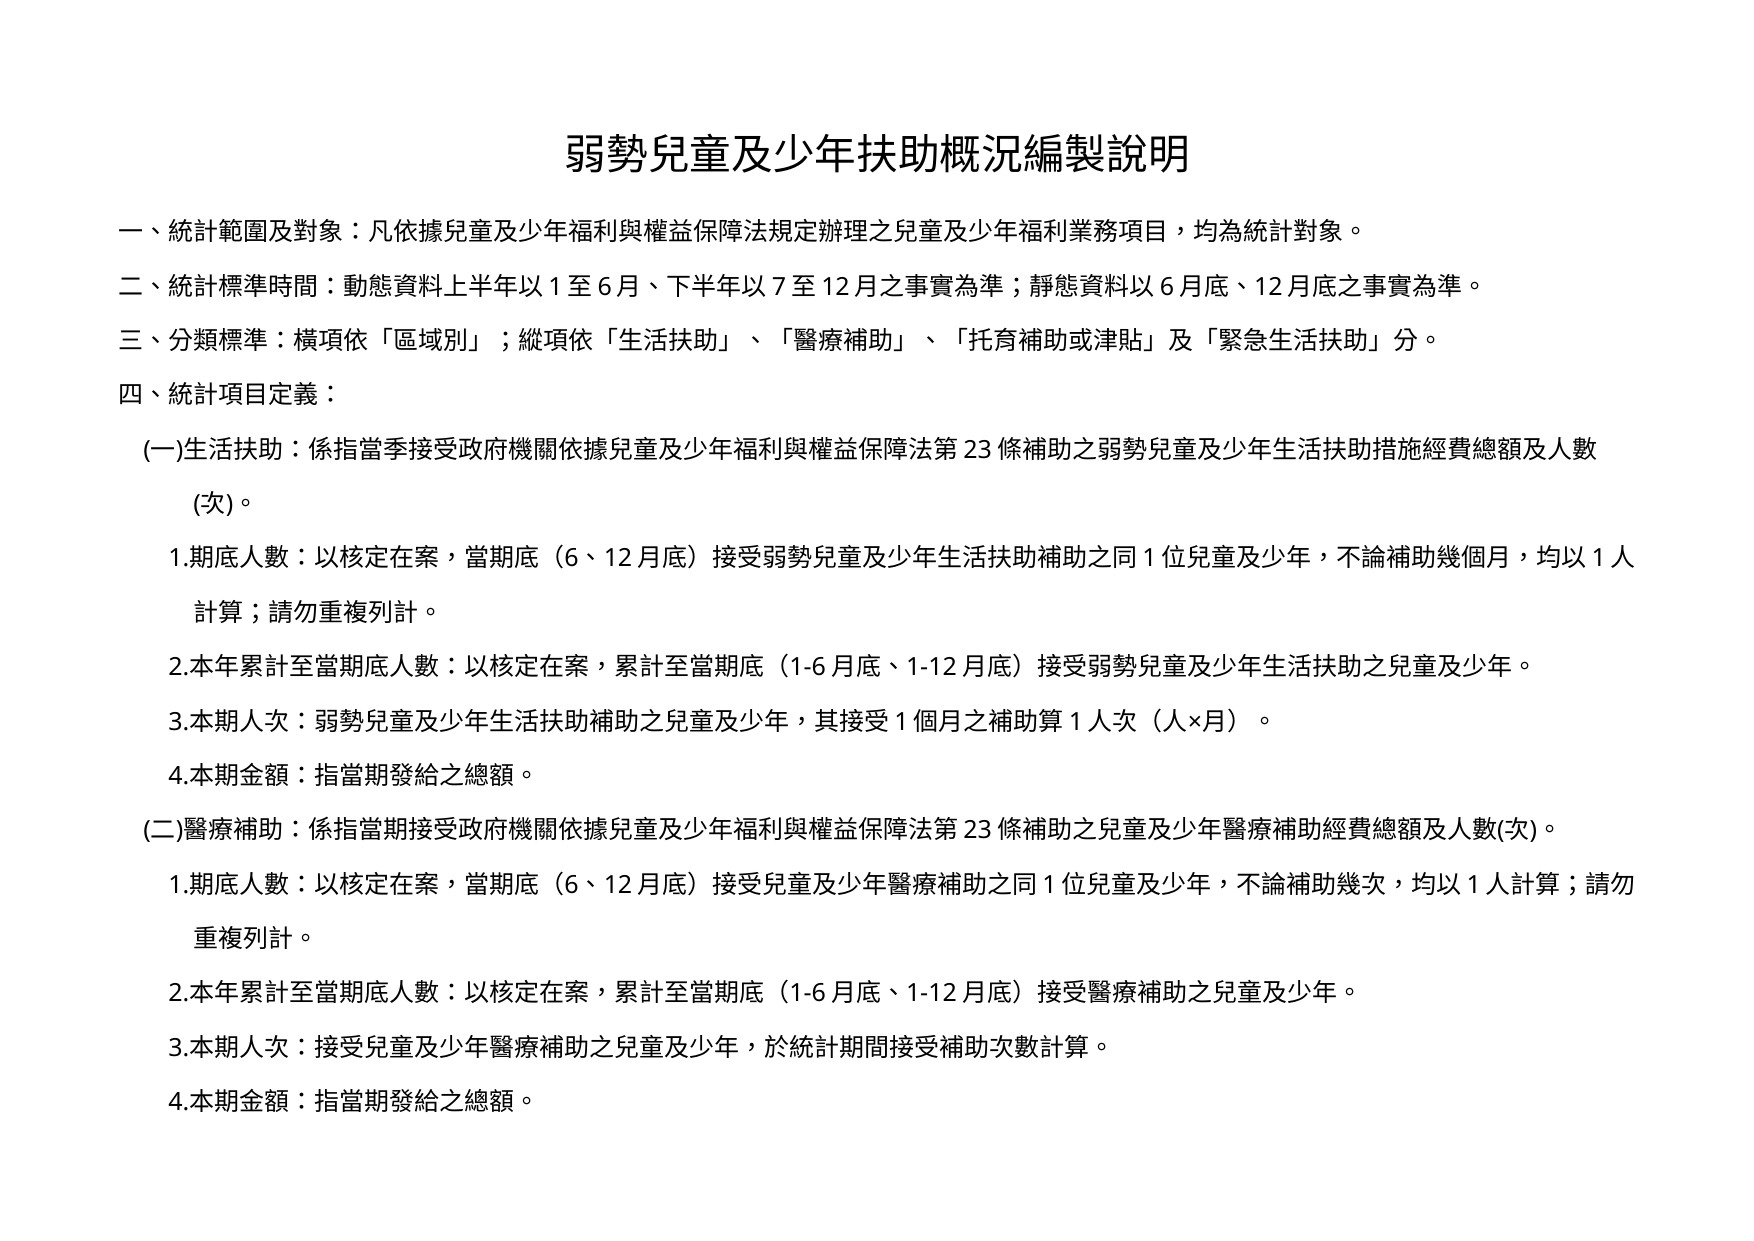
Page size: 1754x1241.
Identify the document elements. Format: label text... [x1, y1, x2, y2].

text 三、分類標準：橫項依「區域別」；縱項依「生活扶助」、「醫療補助」、「托育補助或津貼」及「緊急生活扶助」分。 [118, 320, 1636, 357]
text (一)生活扶助：係指當季接受政府機關依據兒童及少年福利與權益保障法第23條補助之弱勢兒童及少年生活扶助措施經費總額及人數(次)。 [143, 429, 1636, 520]
text (二)醫療補助：係指當期接受政府機關依據兒童及少年福利與權益保障法第23條補助之兒童及少年醫療補助經費總額及人數(次)。 [143, 810, 1636, 846]
text 四、統計項目定義： [118, 375, 1636, 411]
text 2.本年累計至當期底人數：以核定在案，累計至當期底（1-6月底、1-12月底）接受弱勢兒童及少年生活扶助之兒童及少年。 [168, 647, 1636, 683]
text 4.本期金額：指當期發給之總額。 [168, 1082, 1636, 1118]
text 1.期底人數：以核定在案，當期底（6、12月底）接受兒童及少年醫療補助之同1位兒童及少年，不論補助幾次，均以1人計算；請勿重複列計。 [168, 864, 1636, 955]
text 4.本期金額：指當期發給之總額。 [168, 755, 1636, 792]
text 弱勢兒童及少年扶助概況編製說明 [118, 121, 1636, 181]
text 2.本年累計至當期底人數：以核定在案，累計至當期底（1-6月底、1-12月底）接受醫療補助之兒童及少年。 [168, 973, 1636, 1009]
text 二、統計標準時間：動態資料上半年以1至6月、下半年以7至12月之事實為準；靜態資料以6月底、12月底之事實為準。 [118, 266, 1636, 302]
text 3.本期人次：接受兒童及少年醫療補助之兒童及少年，於統計期間接受補助次數計算。 [168, 1027, 1636, 1063]
text 一、統計範圍及對象：凡依據兒童及少年福利與權益保障法規定辦理之兒童及少年福利業務項目，均為統計對象。 [118, 212, 1636, 248]
text 1.期底人數：以核定在案，當期底（6、12月底）接受弱勢兒童及少年生活扶助補助之同1位兒童及少年，不論補助幾個月，均以1人計算；請勿重複列計。 [168, 538, 1636, 628]
text 3.本期人次：弱勢兒童及少年生活扶助補助之兒童及少年，其接受1個月之補助算1人次（人×月）。 [168, 701, 1636, 737]
